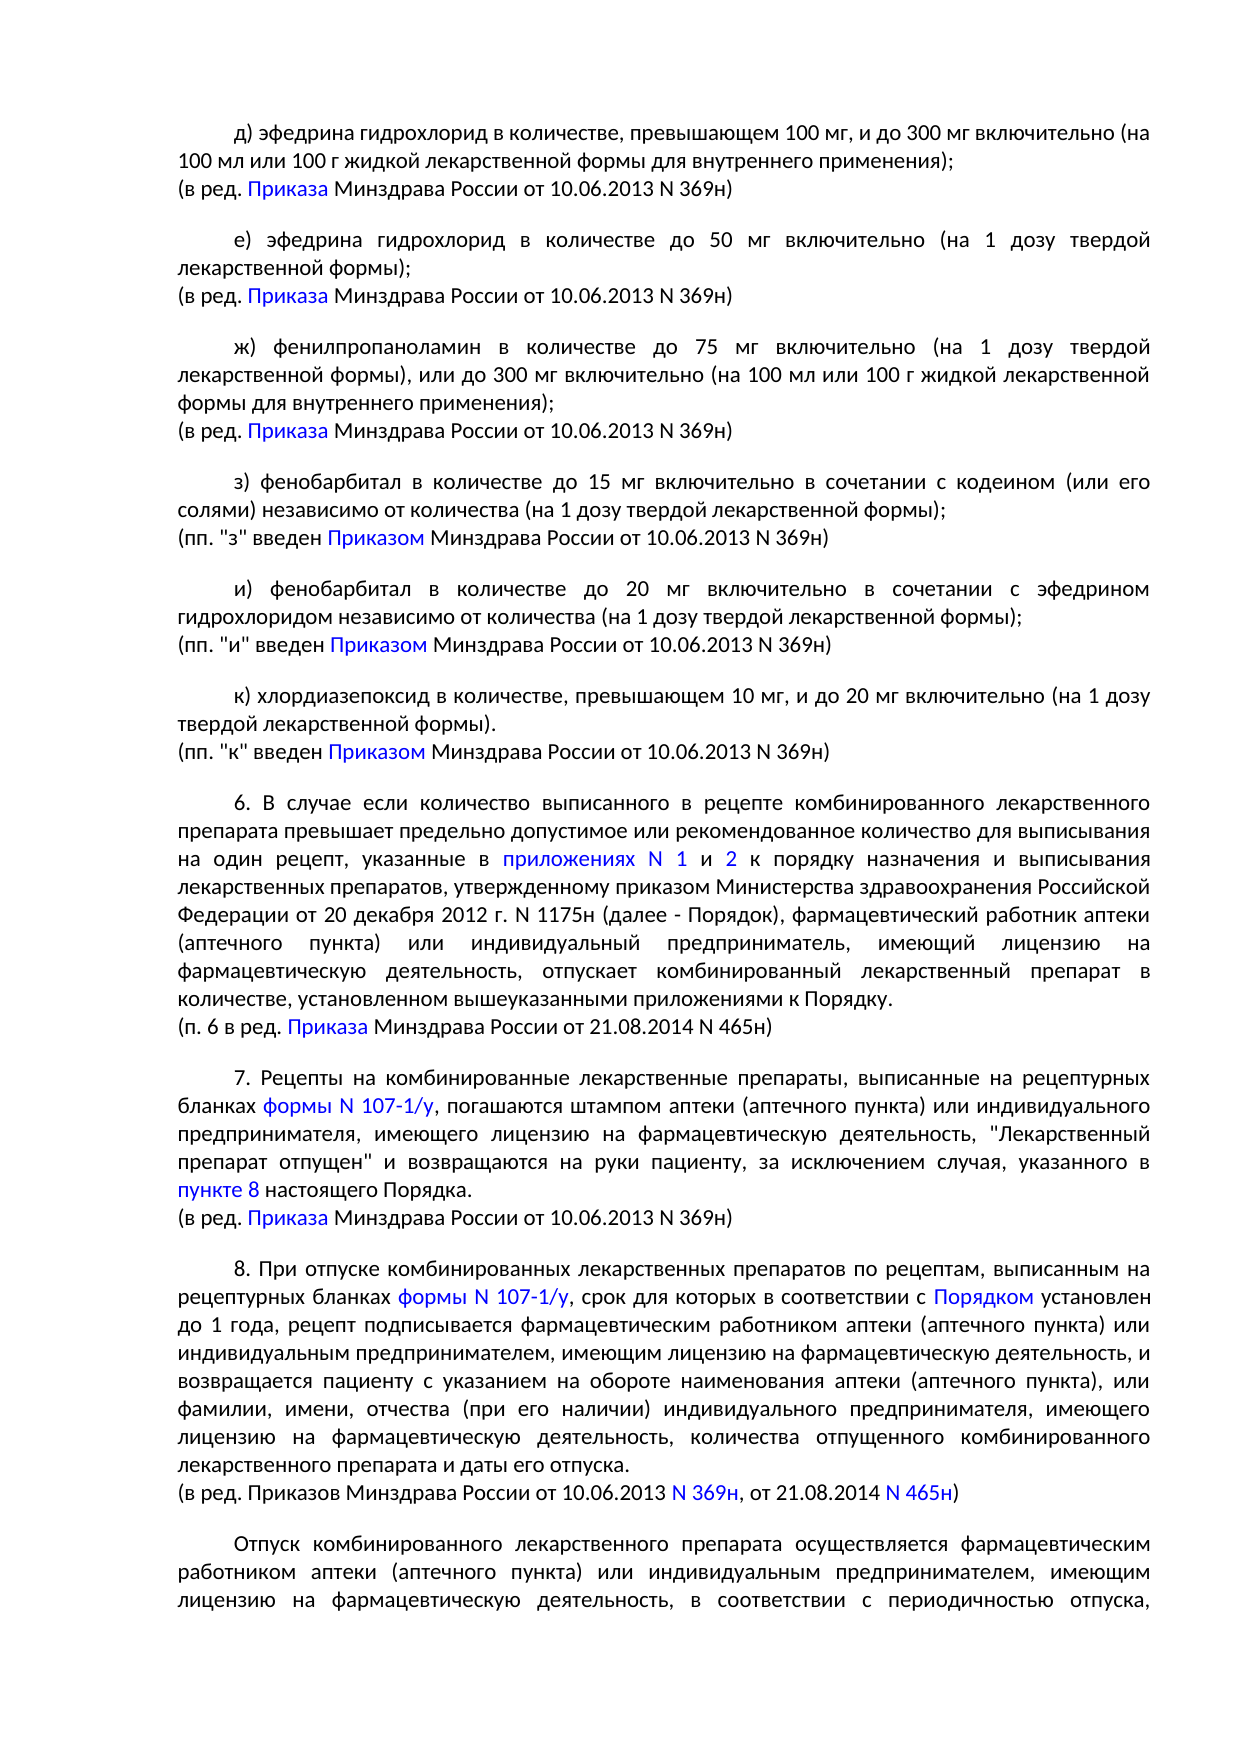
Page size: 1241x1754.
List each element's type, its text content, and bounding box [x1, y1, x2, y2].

text д) эфедрина гидрохлорид в количестве, превышающем 100 мг, и до 300 мг включительно (на 100 мл или 100 г жидкой лекарственной формы для внутреннего применения); [177, 118, 1152, 174]
text (в ред. Приказа Минздрава России от 10.06.2013 N 369н) [177, 174, 1152, 202]
text (пп. "и" введен Приказом Минздрава России от 10.06.2013 N 369н) [177, 630, 1152, 658]
text ж) фенилпропаноламин в количестве до 75 мг включительно (на 1 дозу твердой лекарственной формы), или до 300 мг включительно (на 100 мл или 100 г жидкой лекарственной формы для внутреннего применения); [177, 332, 1152, 416]
text (пп. "з" введен Приказом Минздрава России от 10.06.2013 N 369н) [177, 523, 1152, 551]
text (в ред. Приказа Минздрава России от 10.06.2013 N 369н) [177, 416, 1152, 444]
text (п. 6 в ред. Приказа Минздрава России от 21.08.2014 N 465н) [177, 1012, 1152, 1040]
text (в ред. Приказа Минздрава России от 10.06.2013 N 369н) [177, 1203, 1152, 1231]
text (в ред. Приказов Минздрава России от 10.06.2013 N 369н, от 21.08.2014 N 465н) [177, 1478, 1152, 1506]
text 7. Рецепты на комбинированные лекарственные препараты, выписанные на рецептурных бланках формы N 107-1/у, погашаются штампом аптеки (аптечного пункта) или индивидуального предпринимателя, имеющего лицензию на фармацевтическую деятельность, "Лекарственный препарат отпущен" и возвращаются на руки пациенту, за исключением случая, указанного в пункте 8 настоящего Порядка. [177, 1063, 1152, 1203]
text е) эфедрина гидрохлорид в количестве до 50 мг включительно (на 1 дозу твердой лекарственной формы); [177, 225, 1152, 281]
text (пп. "к" введен Приказом Минздрава России от 10.06.2013 N 369н) [177, 737, 1152, 765]
text 6. В случае если количество выписанного в рецепте комбинированного лекарственного препарата превышает предельно допустимое или рекомендованное количество для выписывания на один рецепт, указанные в приложениях N 1 и 2 к порядку назначения и выписывания лекарственных препаратов, утвержденному приказом Министерства здравоохранения Российской Федерации от 20 декабря 2012 г. N 1175н (далее - Порядок), фармацевтический работник аптеки (аптечного пункта) или индивидуальный предприниматель, имеющий лицензию на фармацевтическую деятельность, отпускает комбинированный лекарственный препарат в количестве, установленном вышеуказанными приложениями к Порядку. [177, 788, 1152, 1012]
text и) фенобарбитал в количестве до 20 мг включительно в сочетании с эфедрином гидрохлоридом независимо от количества (на 1 дозу твердой лекарственной формы); [177, 574, 1152, 630]
text 8. При отпуске комбинированных лекарственных препаратов по рецептам, выписанным на рецептурных бланках формы N 107-1/у, срок для которых в соответствии с Порядком установлен до 1 года, рецепт подписывается фармацевтическим работником аптеки (аптечного пункта) или индивидуальным предпринимателем, имеющим лицензию на фармацевтическую деятельность, и возвращается пациенту с указанием на обороте наименования аптеки (аптечного пункта), или фамилии, имени, отчества (при его наличии) индивидуального предпринимателя, имеющего лицензию на фармацевтическую деятельность, количества отпущенного комбинированного лекарственного препарата и даты его отпуска. [177, 1254, 1152, 1478]
text з) фенобарбитал в количестве до 15 мг включительно в сочетании с кодеином (или его солями) независимо от количества (на 1 дозу твердой лекарственной формы); [177, 467, 1152, 523]
text к) хлордиазепоксид в количестве, превышающем 10 мг, и до 20 мг включительно (на 1 дозу твердой лекарственной формы). [177, 681, 1152, 737]
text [177, 1529, 1152, 1613]
text (в ред. Приказа Минздрава России от 10.06.2013 N 369н) [177, 281, 1152, 309]
